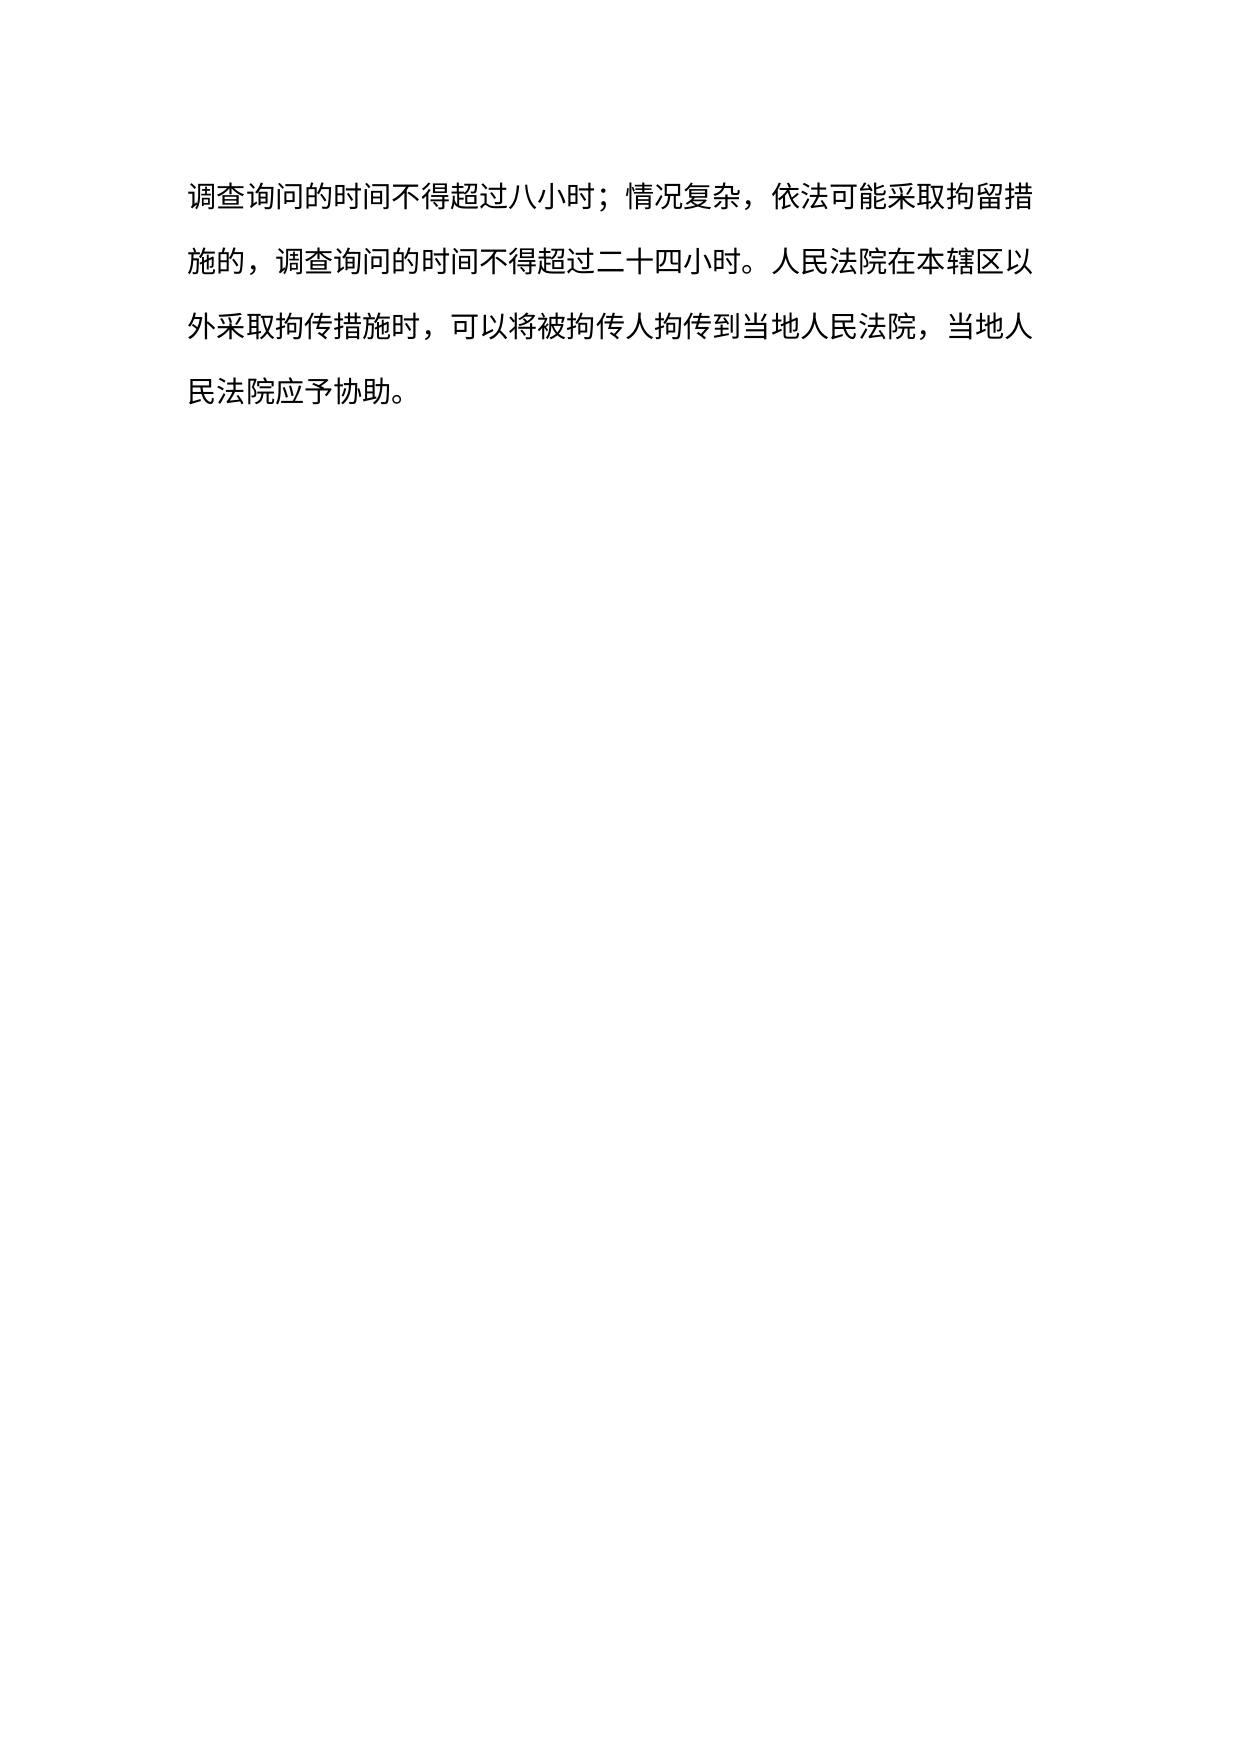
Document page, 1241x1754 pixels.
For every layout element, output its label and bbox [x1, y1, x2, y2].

text [187, 162, 1053, 422]
